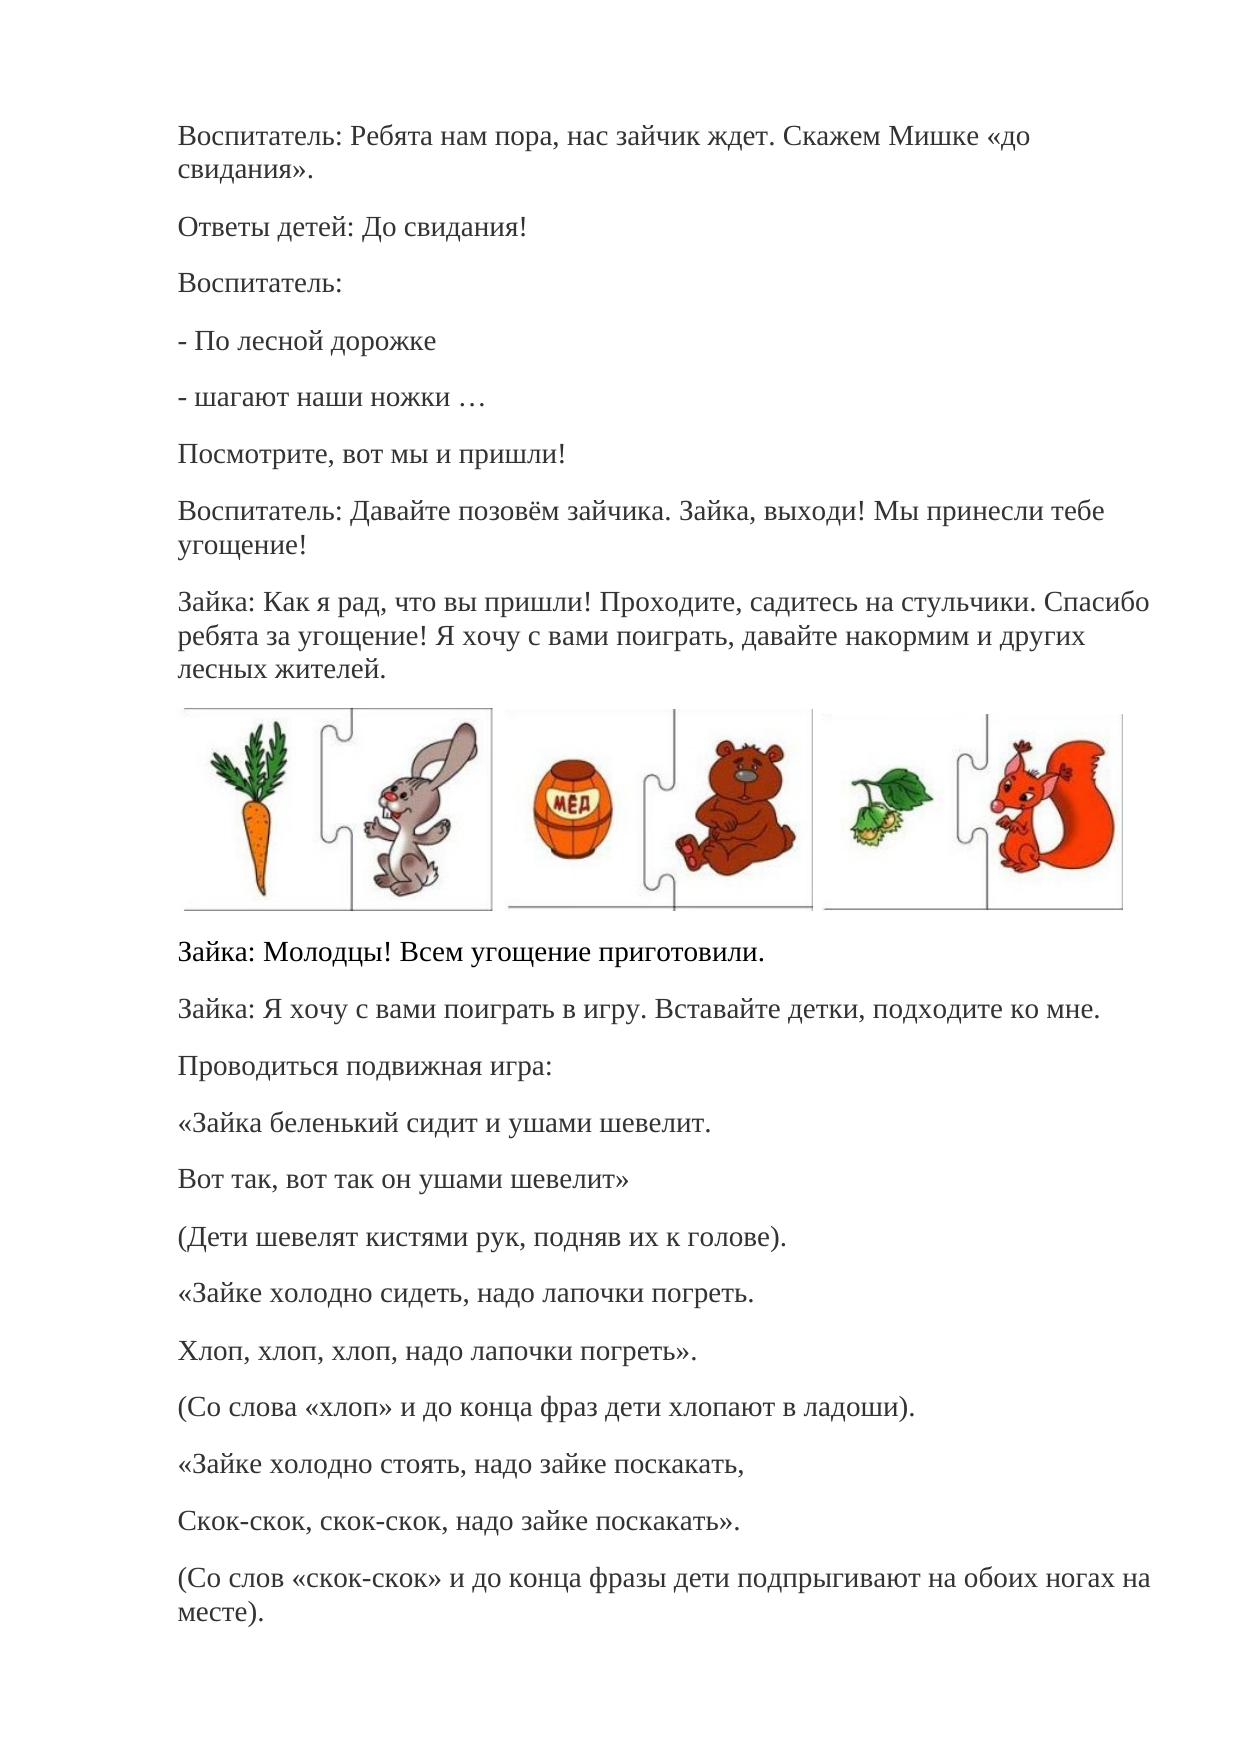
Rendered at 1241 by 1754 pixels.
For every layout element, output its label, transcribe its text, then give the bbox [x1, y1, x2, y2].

text Проводиться подвижная игра: [177, 1048, 1152, 1081]
text (Со слова «хлоп» и до конца фраз дети хлопают в ладоши). [177, 1389, 1152, 1423]
text Вот так, вот так он ушами шевелит» [177, 1162, 1152, 1195]
text (Дети шевелят кистями рук, подняв их к голове). [177, 1219, 1152, 1252]
text Ответы детей: До свидания! [177, 209, 1152, 242]
text - По лесной дорожке [177, 323, 1152, 356]
text Посмотрите, вот мы и пришли! [177, 437, 1152, 470]
text «Зайке холодно стоять, надо зайке поскакать, [177, 1447, 1152, 1480]
text «Зайке холодно сидеть, надо лапочки погреть. [177, 1276, 1152, 1309]
text (Со слов «скок-скок» и до конца фразы дети подпрыгивают на обоих ногах на месте). [177, 1561, 1152, 1628]
text Хлоп, хлоп, хлоп, надо лапочки погреть». [177, 1333, 1152, 1366]
text Зайка: Молодцы! Всем угощение приготовили. [177, 934, 1152, 967]
picture [499, 709, 1123, 911]
text - шагают наши ножки … [177, 379, 1152, 413]
text Зайка: Как я рад, что вы пришли! Проходите, садитесь на стульчики. Спасибо ребята за угощение! Я хочу с вами поиграть, давайте накормим и других лесных жителей. [177, 584, 1152, 685]
text Воспитатель: Давайте позовём зайчика. Зайка, выходи! Мы принесли тебе угощение! [177, 493, 1152, 561]
picture [177, 708, 493, 911]
text Зайка: Я хочу с вами поиграть в игру. Вставайте детки, подходите ко мне. [177, 991, 1152, 1024]
text Воспитатель: [177, 266, 1152, 299]
text Скок-скок, скок-скок, надо зайке поскакать». [177, 1503, 1152, 1537]
text «Зайка беленький сидит и ушами шевелит. [177, 1105, 1152, 1138]
text Воспитатель: Ребята нам пора, нас зайчик ждет. Скажем Мишке «до свидания». [177, 118, 1152, 185]
